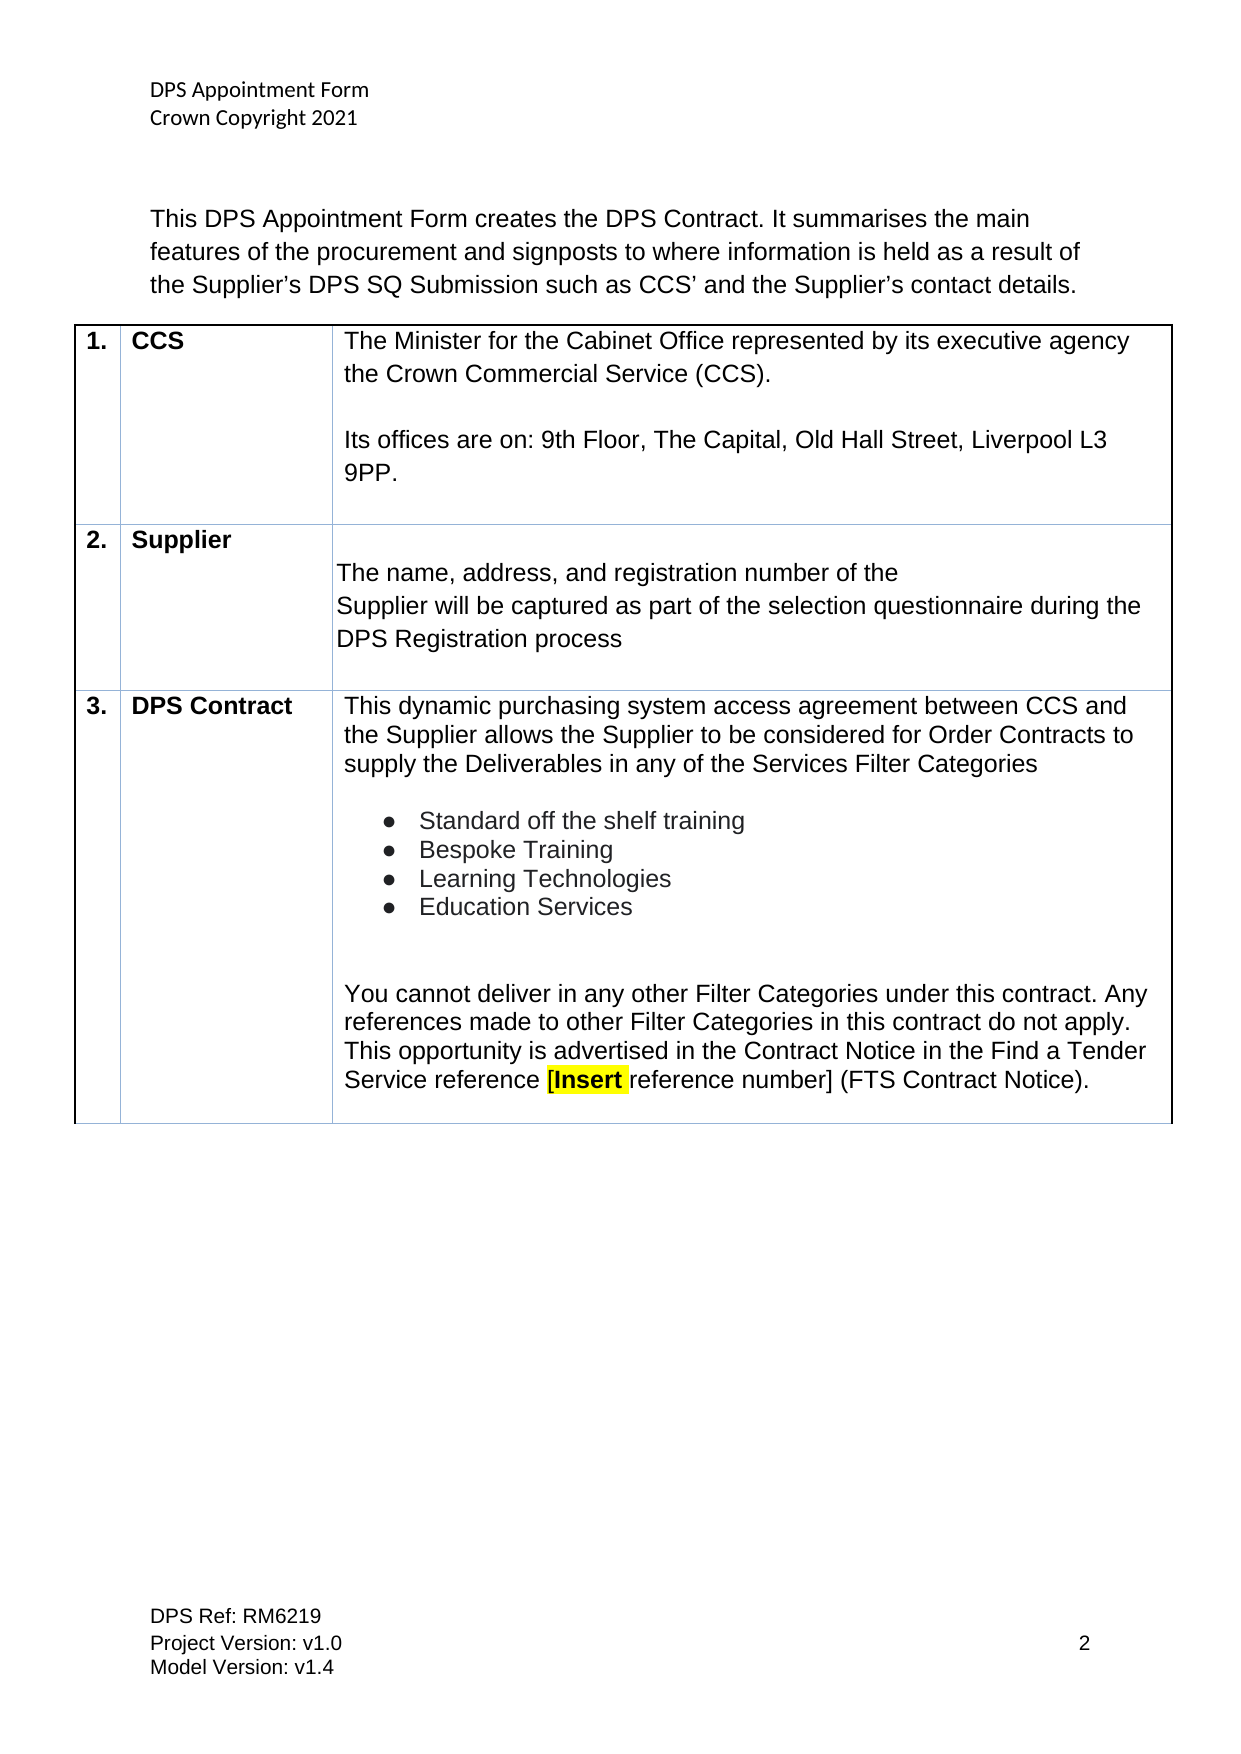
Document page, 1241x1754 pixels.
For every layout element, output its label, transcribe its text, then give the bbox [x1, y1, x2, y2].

table_cell This dynamic purchasing system access agreement between CCS and the Supplier allows the Supplier to be considered for Order Contracts to supply the Deliverables in any of the Services Filter Categories Standard off the shelf training Bespoke Training Learning Technologies Education Services You cannot deliver in any other Filter Categories under this contract. Any references made to other Filter Categories in this contract do not apply. This opportunity is advertised in the Contract Notice in the Find a Tender Service reference [Insert reference number] (FTS Contract Notice). [333, 691, 1171, 1122]
table_header The Minister for the Cabinet Office represented by its executive agency the Crown Commercial Service (CCS). Its offices are on: 9th Floor, The Capital, Old Hall Street, Liverpool L3 9PP. [333, 326, 1171, 524]
table_cell [76, 525, 120, 690]
table_header [76, 326, 120, 524]
table_cell DPS Contract [121, 691, 332, 1122]
table_cell The name, address, and registration number of the Supplier will be captured as part of the selection questionnaire during the DPS Registration process [333, 525, 1171, 690]
table_cell Supplier [121, 525, 332, 690]
text This DPS Appointment Form creates the DPS Contract. It summarises the main features of the procurement and signposts to where information is held as a result of the Supplier’s DPS SQ Submission such as CCS’ and the Supplier’s contact details. [150, 204, 1090, 299]
table_header CCS [121, 326, 332, 524]
table_cell [76, 691, 120, 1122]
